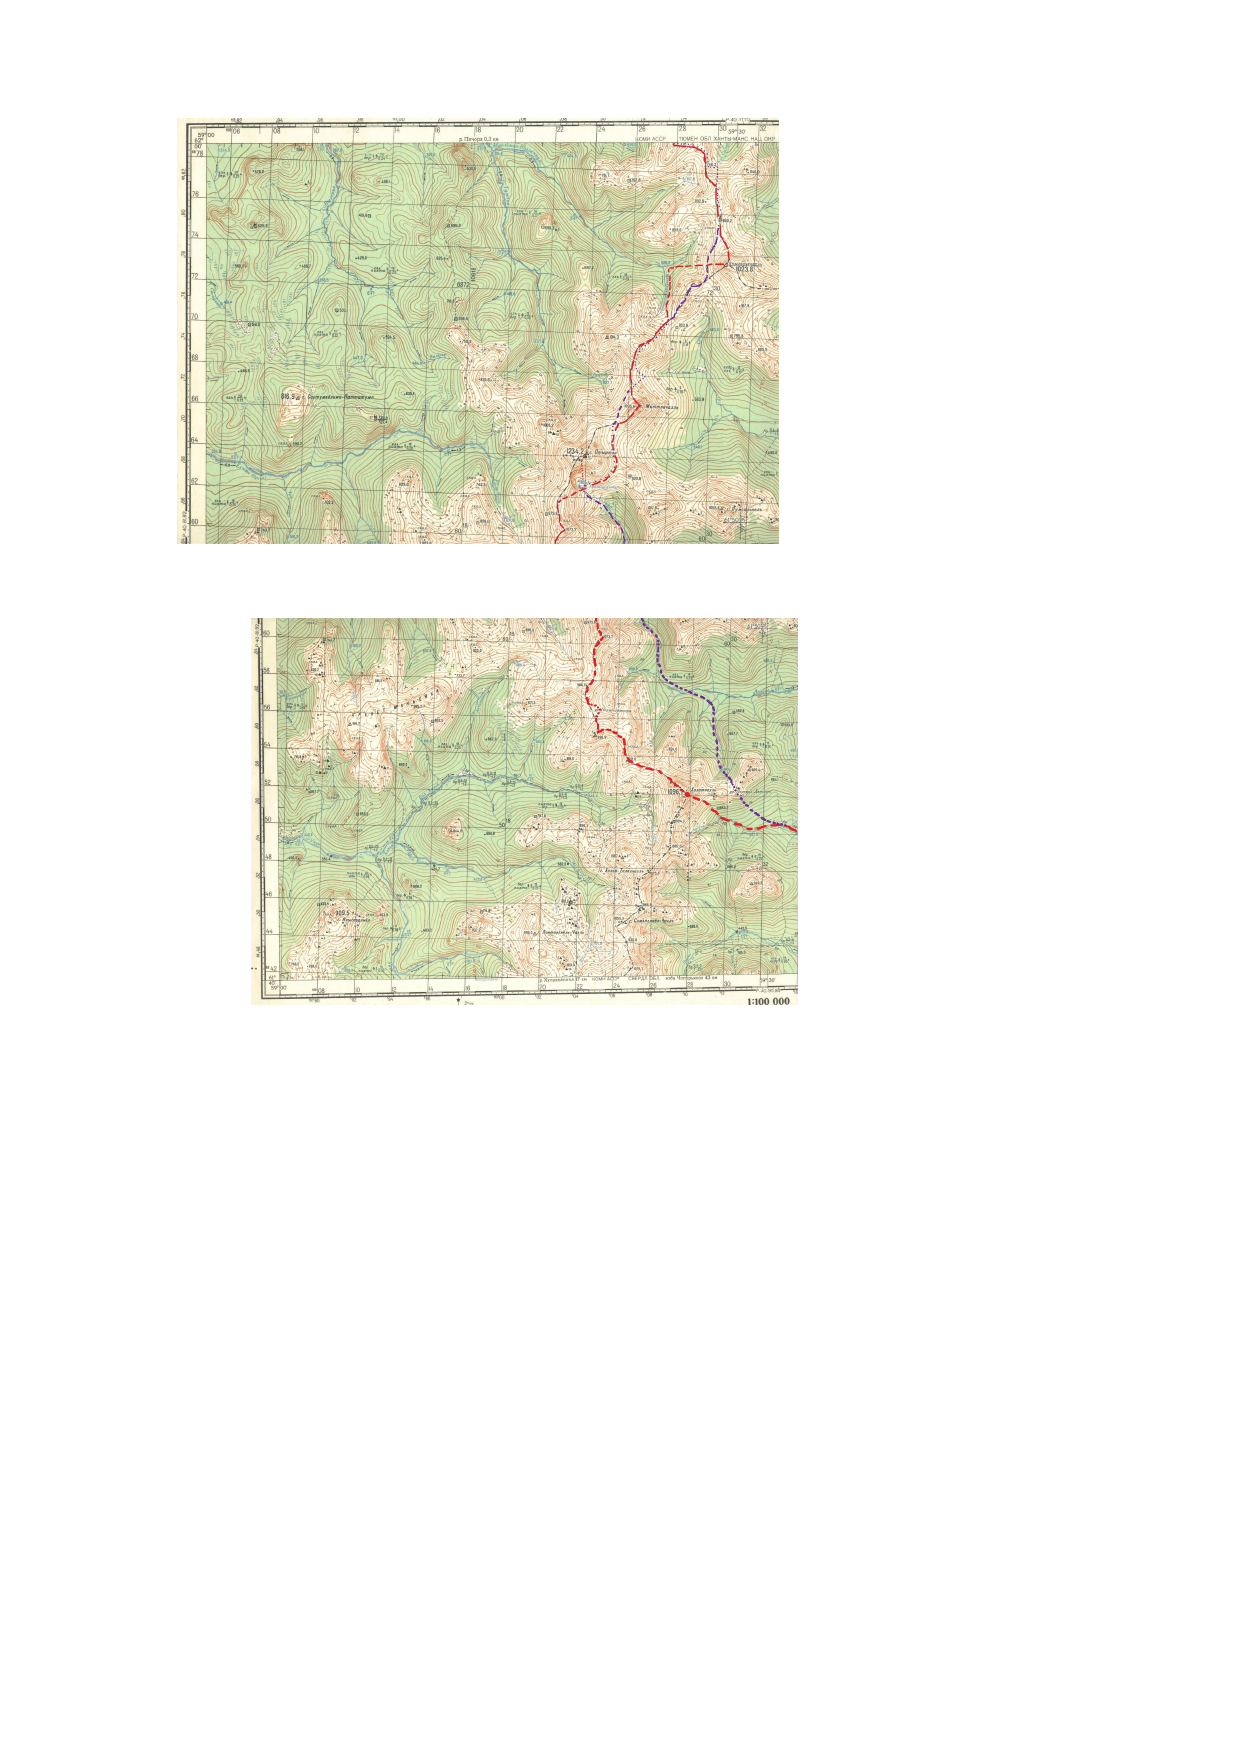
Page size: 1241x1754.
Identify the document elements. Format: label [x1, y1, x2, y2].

picture [251, 618, 798, 1005]
picture [177, 118, 779, 544]
